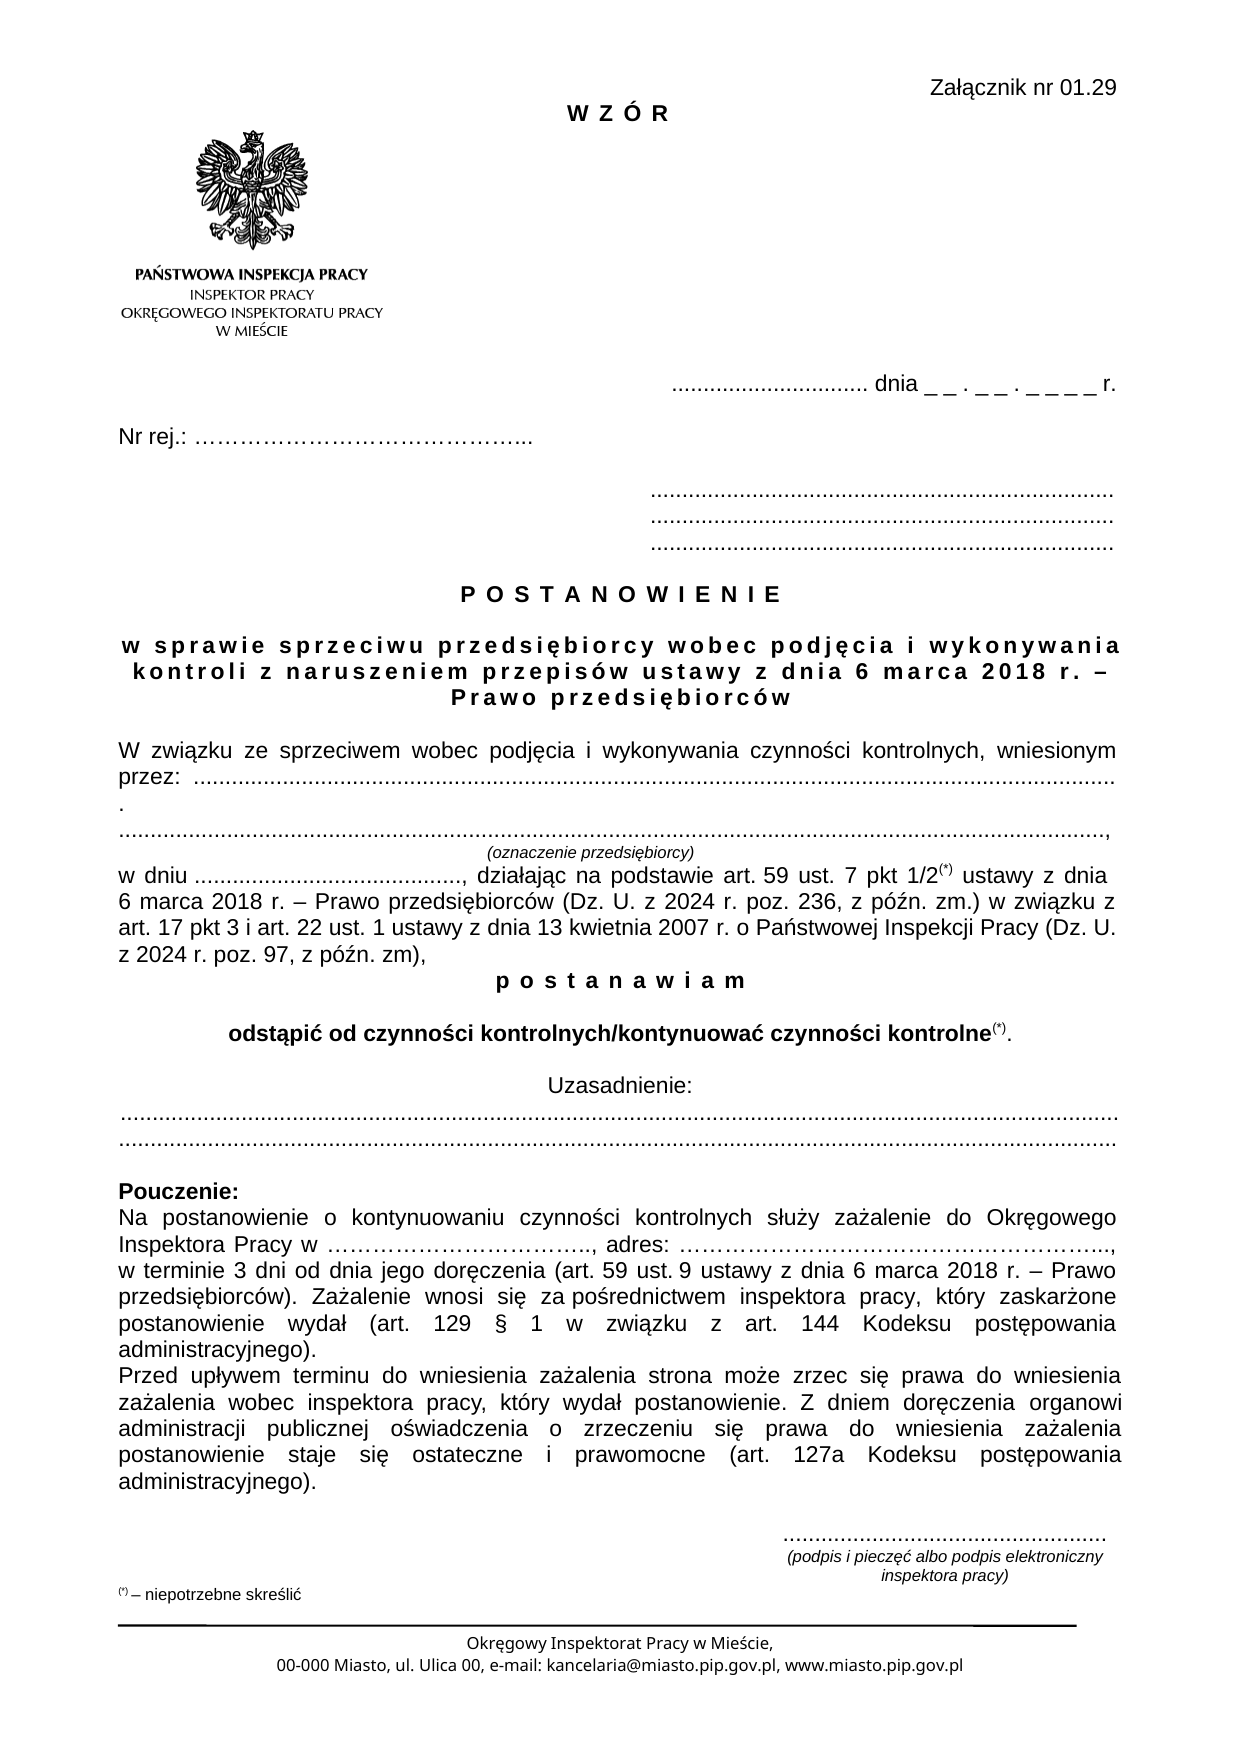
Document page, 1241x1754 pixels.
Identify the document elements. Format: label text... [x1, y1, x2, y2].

text Na postanowienie o kontynuowaniu czynności kontrolnych służy zażalenie do Okręgowego Inspektora Pracy w …………………………….., adres: ………………………………………………..., w terminie 3 dni od dnia jego doręczenia (art. 59 ust. 9 ustawy z dnia 6 marca 2018 r. – Prawo przedsiębiorców). Zażalenie wnosi się za pośrednictwem inspektora pracy, który zaskarżone postanowienie wydał (art. 129 § 1 w związku z art. 144 Kodeksu postępowania administracyjnego). [118, 1204, 1117, 1362]
text Pouczenie: [118, 1178, 1117, 1204]
text (*) – niepotrzebne skreślić [118, 1585, 1122, 1604]
text Przed upływem terminu do wniesienia zażalenia strona może zrzec się prawa do wniesienia zażalenia wobec inspektora pracy, który wydał postanowienie. Z dniem doręczenia organowi administracji publicznej oświadczenia o zrzeczeniu się prawa do wniesienia zażalenia postanowienie staje się ostateczne i prawomocne (art. 127a Kodeksu postępowania administracyjnego). [118, 1362, 1122, 1494]
text w dniu .........................................., działając na podstawie art. 59 ust. 7 pkt 1/2(*) ustawy z dnia 6 marca 2018 r. – Prawo przedsiębiorców (Dz. U. z 2024 r. poz. 236, z późn. zm.) w związku z art. 17 pkt 3 i art. 22 ust. 1 ustawy z dnia 13 kwietnia 2007 r. o Państwowej Inspekcji Pracy (Dz. U. z 2024 r. poz. 97, z późn. zm), [118, 862, 1117, 967]
text ................................................... [768, 1520, 1122, 1547]
text odstąpić od czynności kontrolnych/kontynuować czynności kontrolne(*). [118, 1020, 1122, 1046]
text ............................................................................................................................................................. [118, 1099, 1122, 1125]
text ..........................................................................................................................................................., [118, 816, 1117, 842]
text (podpis i pieczęć albo podpis elektroniczny inspektora pracy) [768, 1547, 1122, 1585]
text ............................... dnia _ _ . _ _ . _ _ _ _ r. [118, 370, 1117, 397]
text Nr rej.: ……………………………………... [118, 423, 1117, 449]
text ........................................................................................................................................................................................................................... [650, 476, 1117, 555]
text ............................................................................................................................................................. [118, 1125, 1122, 1151]
text w sprawie sprzeciwu przedsiębiorcy wobec podjęcia i wykonywania kontroli z naruszeniem przepisów ustawy z dnia 6 marca 2018 r. – Prawo przedsiębiorców [118, 632, 1122, 711]
subtitle Uzasadnienie: [118, 1072, 1122, 1099]
subtitle POSTANOWIENIE [118, 581, 1122, 607]
picture [118, 126, 386, 344]
text (oznaczenie przedsiębiorcy) [413, 842, 1117, 862]
text postanawiam [118, 967, 1122, 993]
text W związku ze sprzeciwem wobec podjęcia i wykonywania czynności kontrolnych, wniesionym przez: .................................................................................................................................................. [118, 737, 1117, 816]
